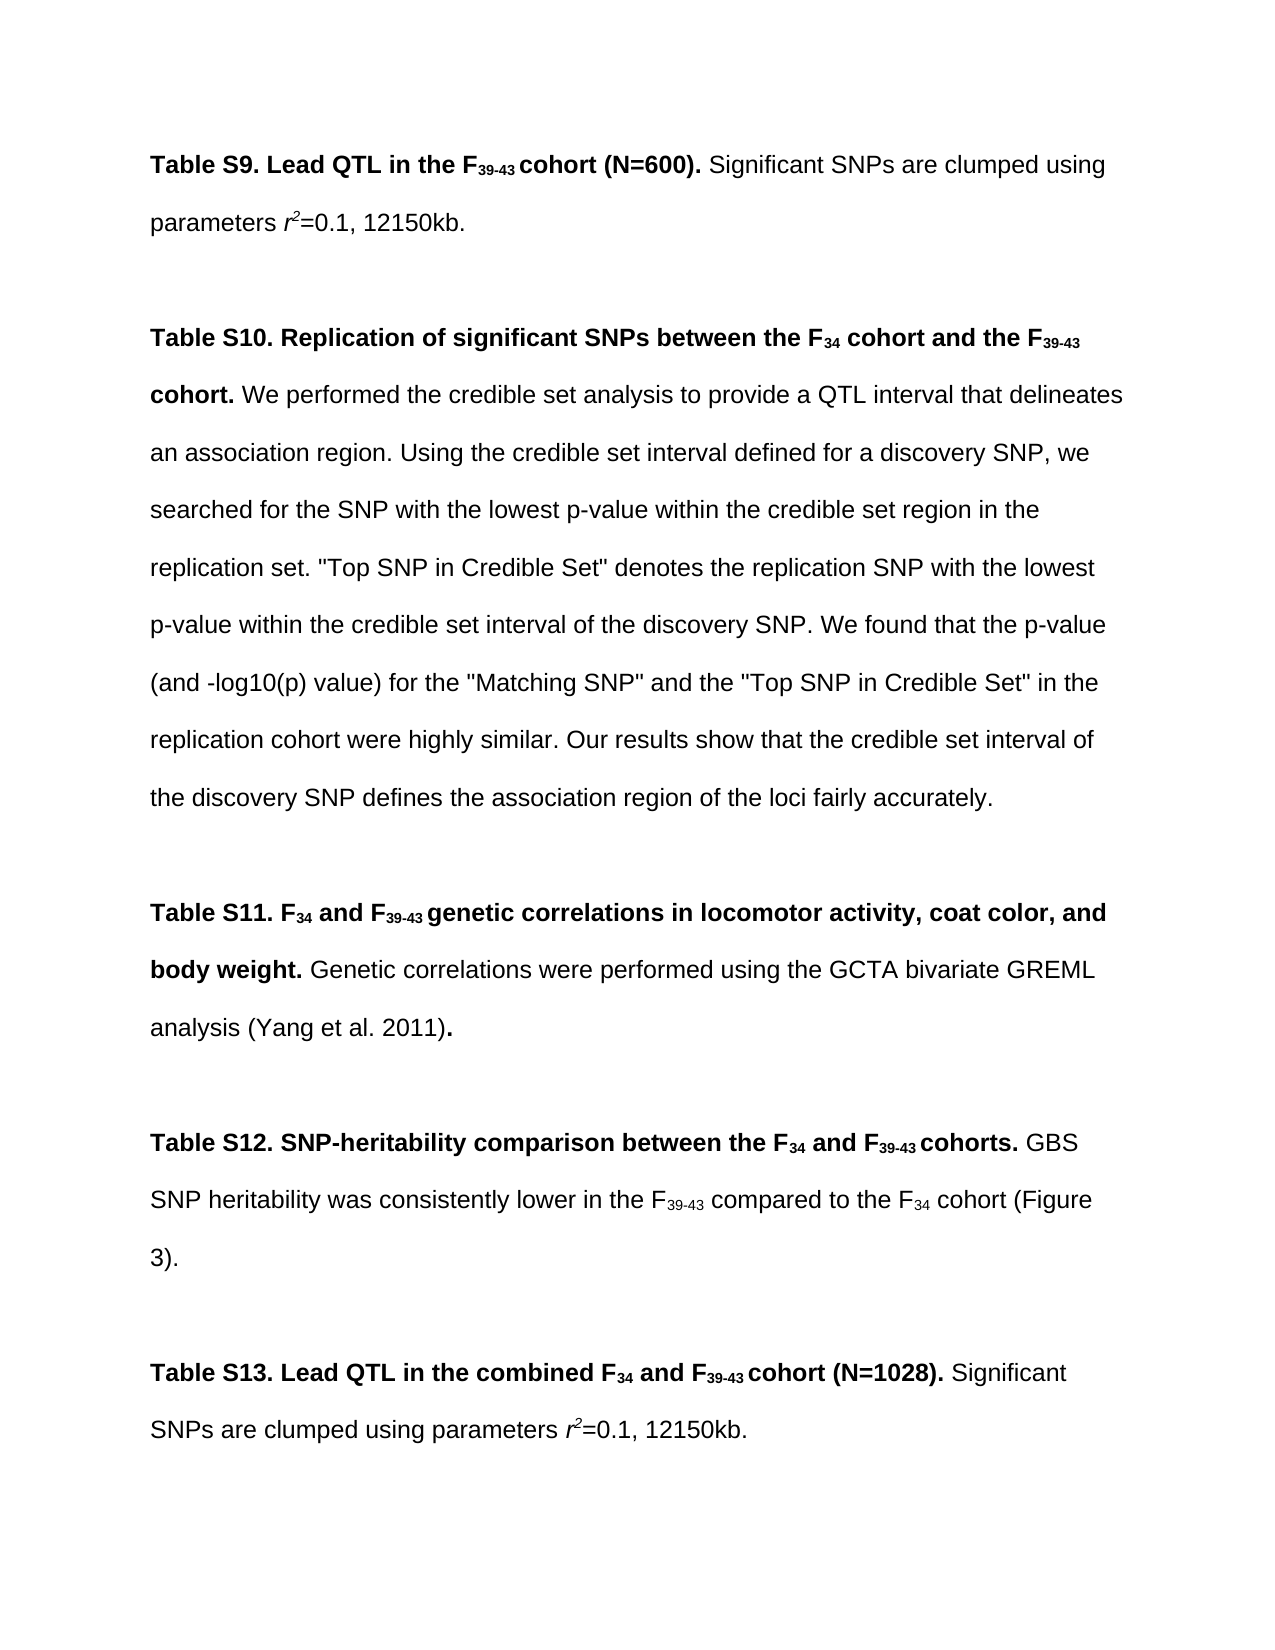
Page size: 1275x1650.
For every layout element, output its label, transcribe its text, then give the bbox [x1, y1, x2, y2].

text Table S11. F34 and F39-43 genetic correlations in locomotor activity, coat color, and body weight. Genetic correlations were performed using the GCTA bivariate GREML analysis (Yang et al. 2011). [150, 897, 1125, 1041]
text Table S9. Lead QTL in the F39-43 cohort (N=600). Significant SNPs are clumped using parameters r2=0.1, 12150kb. [150, 150, 1125, 236]
text Table S13. Lead QTL in the combined F34 and F39-43 cohort (N=1028). Significant SNPs are clumped using parameters r2=0.1, 12150kb. [150, 1357, 1125, 1444]
text Table S10. Replication of significant SNPs between the F34 cohort and the F39-43 cohort. We performed the credible set analysis to provide a QTL interval that delineates an association region. Using the credible set interval defined for a discovery SNP, we searched for the SNP with the lowest p-value within the credible set region in the replication set. "Top SNP in Credible Set" denotes the replication SNP with the lowest p-value within the credible set interval of the discovery SNP. We found that the p-value (and -log10(p) value) for the "Matching SNP" and the "Top SNP in Credible Set" in the replication cohort were highly similar. Our results show that the credible set interval of the discovery SNP defines the association region of the loci fairly accurately. [150, 322, 1125, 811]
text Table S12. SNP-heritability comparison between the F34 and F39-43 cohorts. GBS SNP heritability was consistently lower in the F39-43 compared to the F34 cohort (Figure 3). [150, 1127, 1125, 1271]
